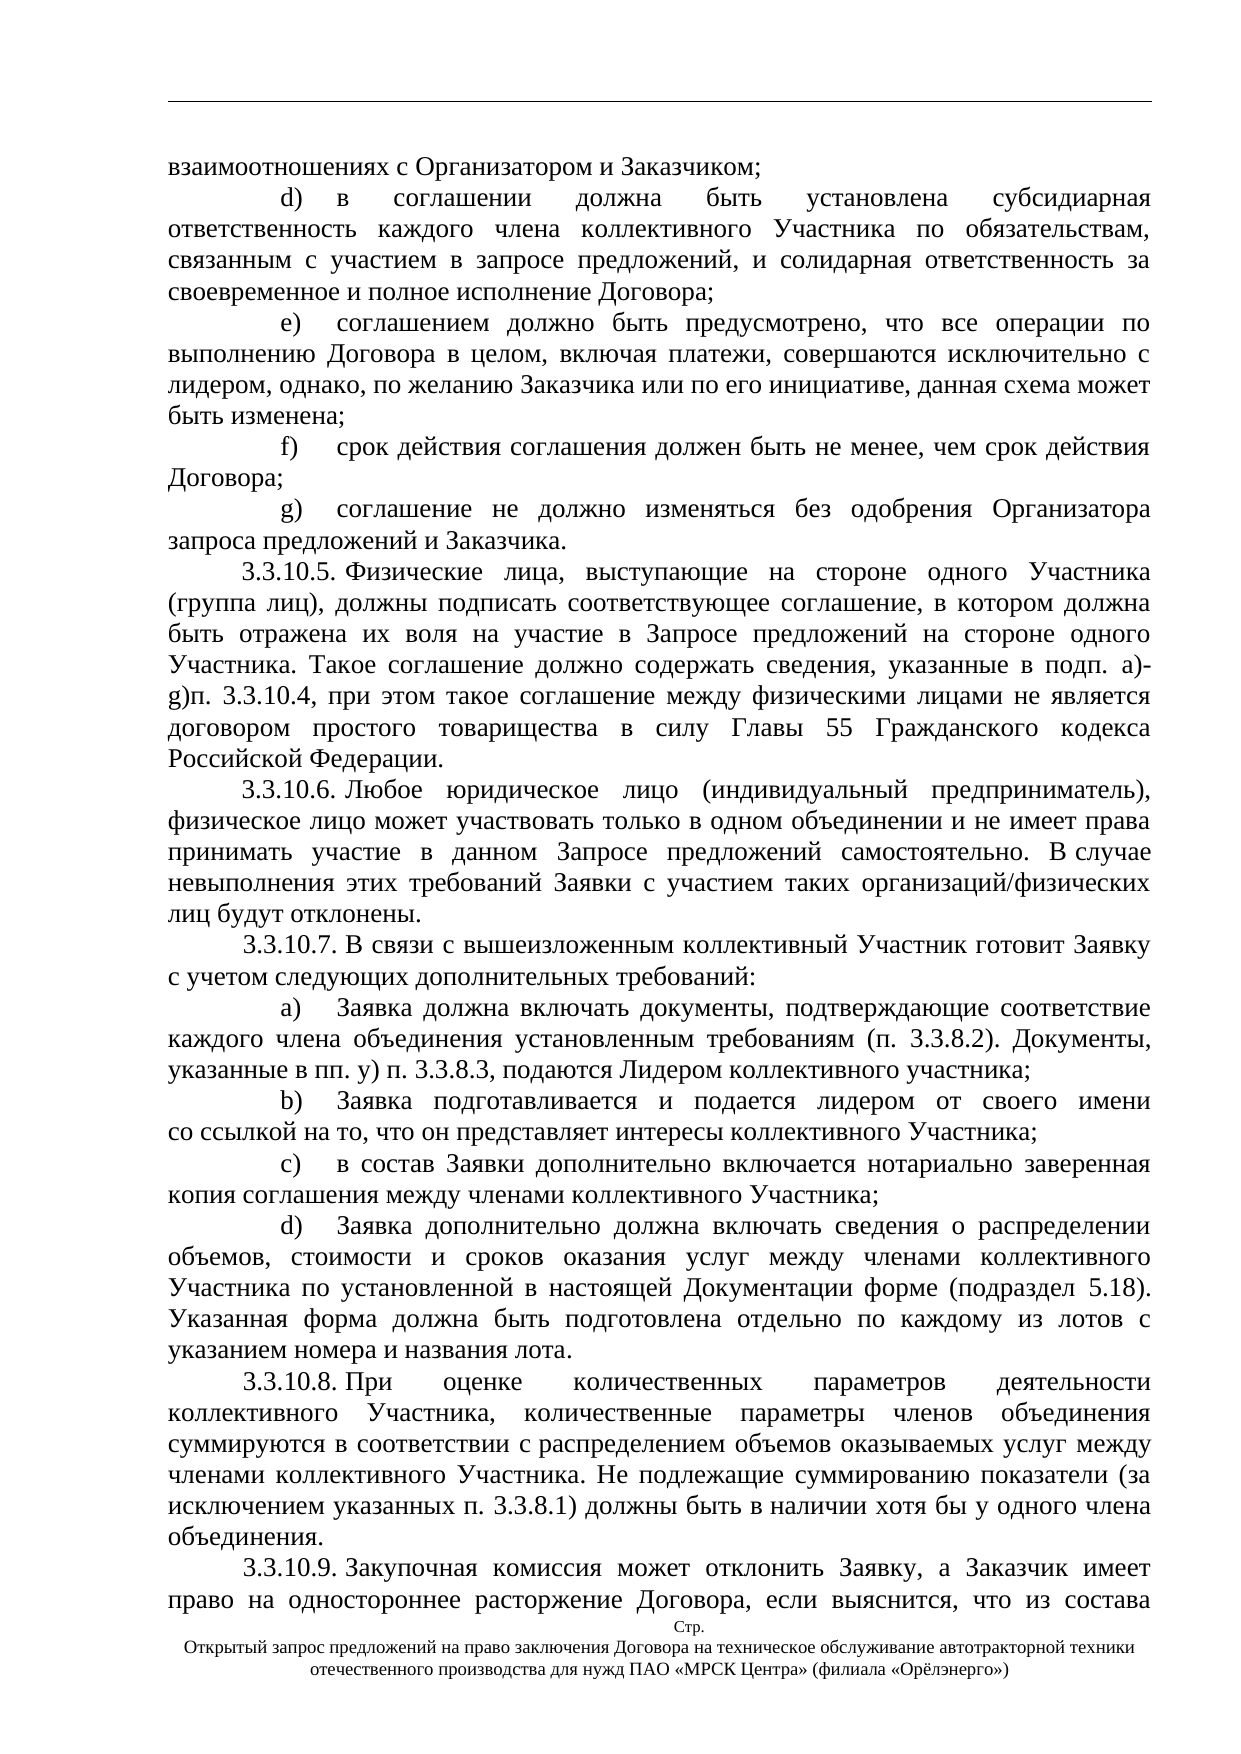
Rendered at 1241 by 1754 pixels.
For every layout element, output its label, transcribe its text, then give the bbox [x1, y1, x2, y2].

list Заявка подготавливается и подается лидером от своего имени со ссылкой на то, что он представляет интересы коллективного Участника; [168, 1084, 1152, 1147]
list Любое юридическое лицо (индивидуальный предприниматель), физическое лицо может участвовать только в одном объединении и не имеет права принимать участие в данном Запросе предложений самостоятельно. В случае невыполнения этих требований Заявки с участием таких организаций/физических лиц будут отклонены. [168, 773, 1152, 929]
list Заявка должна включать документы, подтверждающие соответствие каждого члена объединения установленным требованиям (п. 3.3.8.2). Документы, указанные в пп. у) п. 3.3.8.3, подаются Лидером коллективного участника; [168, 991, 1152, 1084]
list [168, 1552, 1152, 1614]
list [168, 150, 1152, 181]
list в состав Заявки дополнительно включается нотариально заверенная копия соглашения между членами коллективного Участника; [168, 1147, 1152, 1209]
list срок действия соглашения должен быть не менее, чем срок действия Договора; [168, 430, 1152, 493]
list соглашением должно быть предусмотрено, что все операции по выполнению Договора в целом, включая платежи, совершаются исключительно с лидером, однако, по желанию Заказчика или по его инициативе, данная схема может быть изменена; [168, 306, 1152, 430]
list в соглашении должна быть установлена субсидиарная ответственность каждого члена коллективного Участника по обязательствам, связанным с участием в запросе предложений, и солидарная ответственность за своевременное и полное исполнение Договора; [168, 181, 1152, 306]
list Заявка дополнительно должна включать сведения о распределении объемов, стоимости и сроков оказания услуг между членами коллективного Участника по установленной в настоящей Документации форме (подраздел 5.18). Указанная форма должна быть подготовлена отдельно по каждому из лотов с указанием номера и названия лота. [168, 1209, 1152, 1365]
list В связи с вышеизложенным коллективный Участник готовит Заявку с учетом следующих дополнительных требований: [168, 929, 1152, 991]
list При оценке количественных параметров деятельности коллективного Участника, количественные параметры членов объединения суммируются в соответствии с распределением объемов оказываемых услуг между членами коллективного Участника. Не подлежащие суммированию показатели (за исключением указанных п. 3.3.8.1) должны быть в наличии хотя бы у одного члена объединения. [168, 1365, 1152, 1552]
list соглашение не должно изменяться без одобрения Организатора запроса предложений и Заказчика. [168, 493, 1152, 555]
list Физические лица, выступающие на стороне одного Участника (группа лиц), должны подписать соответствующее соглашение, в котором должна быть отражена их воля на участие в Запросе предложений на стороне одного Участника. Такое соглашение должно содержать сведения, указанные в подп. a)- g)п. 3.3.10.4, при этом такое соглашение между физическими лицами не является договором простого товарищества в силу Главы 55 Гражданского кодекса Российской Федерации. [168, 555, 1152, 773]
